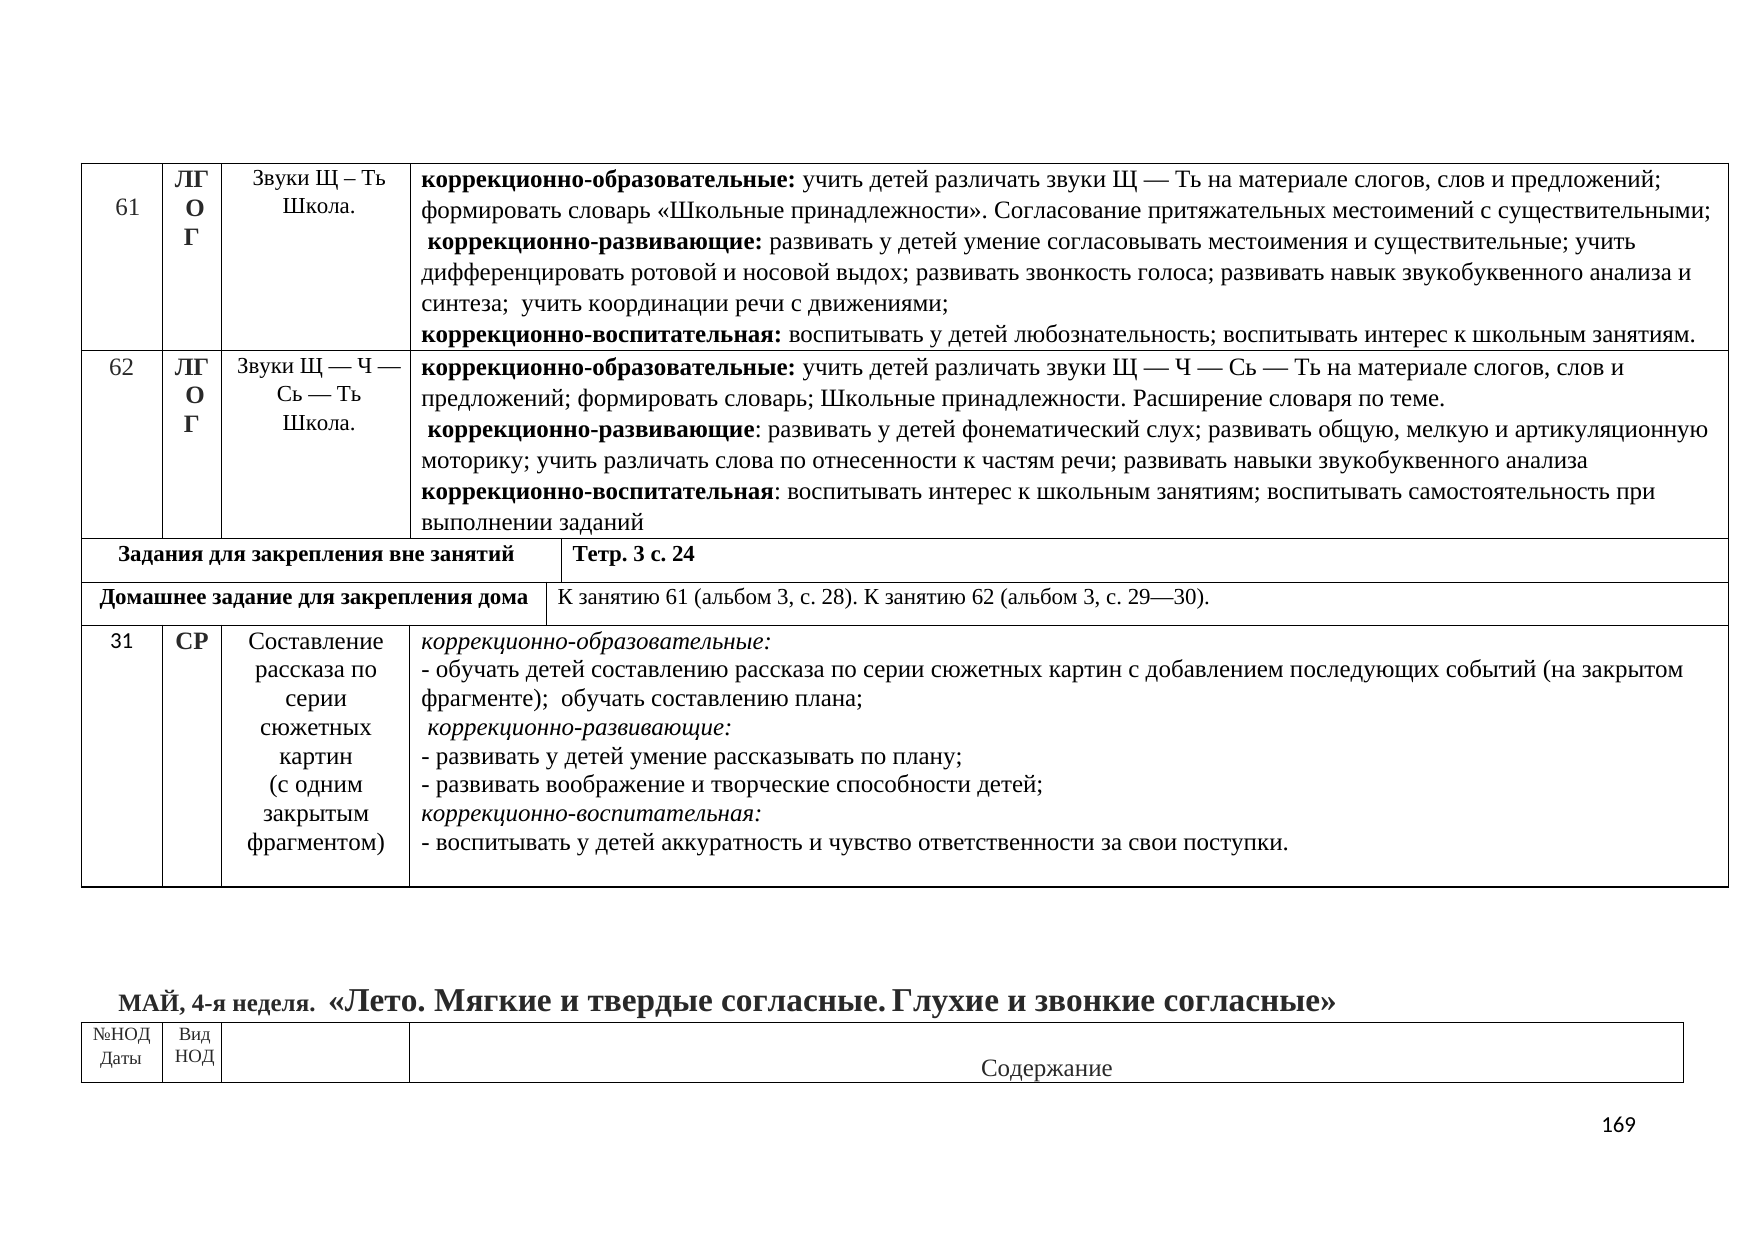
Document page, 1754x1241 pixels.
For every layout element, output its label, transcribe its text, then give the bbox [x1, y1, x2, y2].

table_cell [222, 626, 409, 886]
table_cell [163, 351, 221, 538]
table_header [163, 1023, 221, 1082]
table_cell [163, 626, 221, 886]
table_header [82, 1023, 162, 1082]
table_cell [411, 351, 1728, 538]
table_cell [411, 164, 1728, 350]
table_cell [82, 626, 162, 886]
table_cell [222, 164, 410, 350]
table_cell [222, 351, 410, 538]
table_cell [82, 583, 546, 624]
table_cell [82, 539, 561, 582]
text МАЙ, 4-я неделя. «Лето. Мягкие и твердые согласные. Глухие и звонкие согласные» [118, 981, 1426, 1019]
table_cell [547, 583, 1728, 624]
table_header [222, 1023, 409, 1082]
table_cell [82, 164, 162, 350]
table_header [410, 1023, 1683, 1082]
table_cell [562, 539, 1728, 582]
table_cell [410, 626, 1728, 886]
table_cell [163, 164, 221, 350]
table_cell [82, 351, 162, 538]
